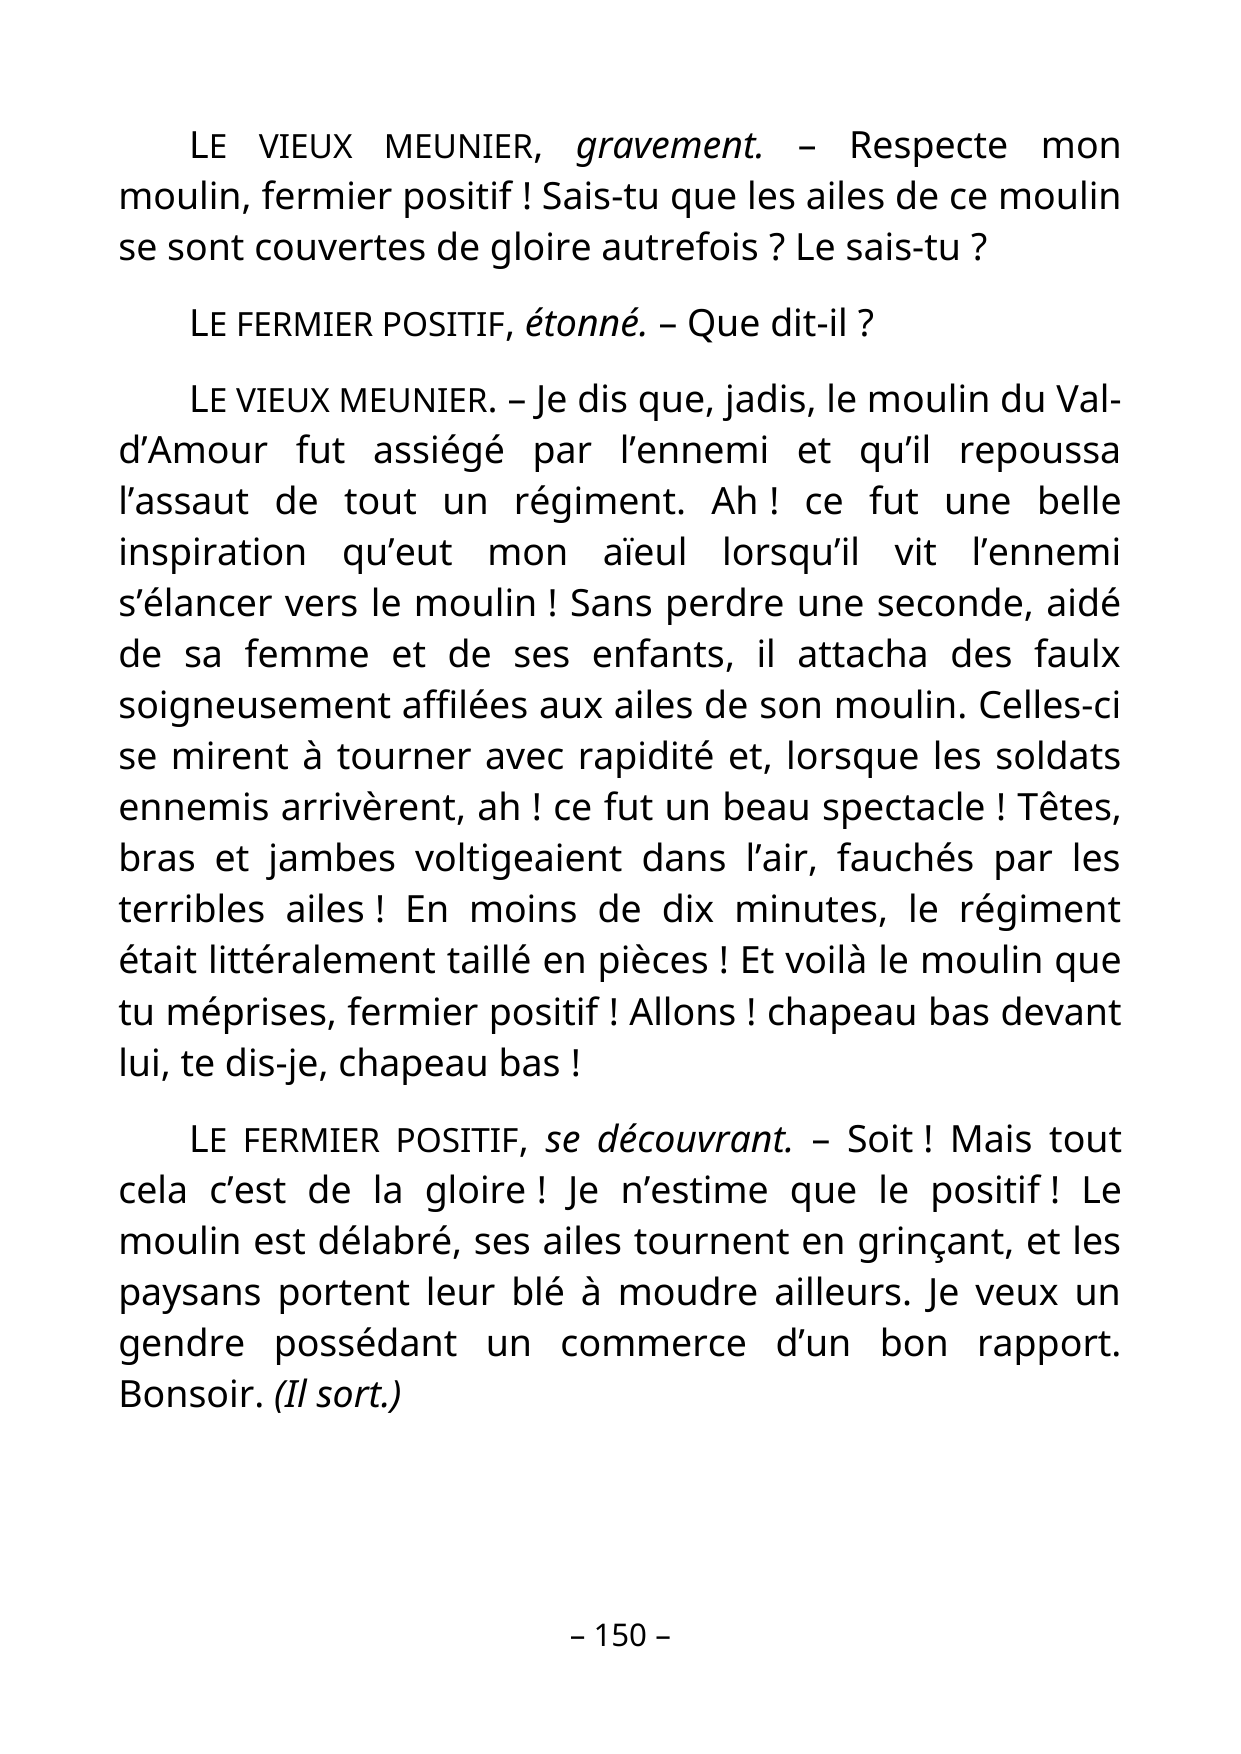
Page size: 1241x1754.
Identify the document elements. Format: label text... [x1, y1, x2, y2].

text LE FERMIER POSITIF, étonné. – Que dit-il ? [118, 296, 1122, 347]
text LE VIEUX MEUNIER. – Je dis que, jadis, le moulin du Val-d’Amour fut assiégé par l’ennemi et qu’il repoussa l’assaut de tout un régiment. Ah ! ce fut une belle inspiration qu’eut mon aïeul lorsqu’il vit l’ennemi s’élancer vers le moulin ! Sans perdre une seconde, aidé de sa femme et de ses enfants, il attacha des faulx soigneusement affilées aux ailes de son moulin. Celles-ci se mirent à tourner avec rapidité et, lorsque les soldats ennemis arrivèrent, ah ! ce fut un beau spectacle ! Têtes, bras et jambes voltigeaient dans l’air, fauchés par les terribles ailes ! En moins de dix minutes, le régiment était littéralement taillé en pièces ! Et voilà le moulin que tu méprises, fermier positif ! Allons ! chapeau bas devant lui, te dis-je, chapeau bas ! [118, 372, 1122, 1087]
text LE VIEUX MEUNIER, gravement. – Respecte mon moulin, fermier positif ! Sais-tu que les ailes de ce moulin se sont couvertes de gloire autrefois ? Le sais-tu ? [118, 118, 1122, 271]
text LE FERMIER POSITIF, se découvrant. – Soit ! Mais tout cela c’est de la gloire ! Je n’estime que le positif ! Le moulin est délabré, ses ailes tournent en grinçant, et les paysans portent leur blé à moudre ailleurs. Je veux un gendre possédant un commerce d’un bon rapport. Bonsoir. (Il sort.) [118, 1112, 1122, 1418]
